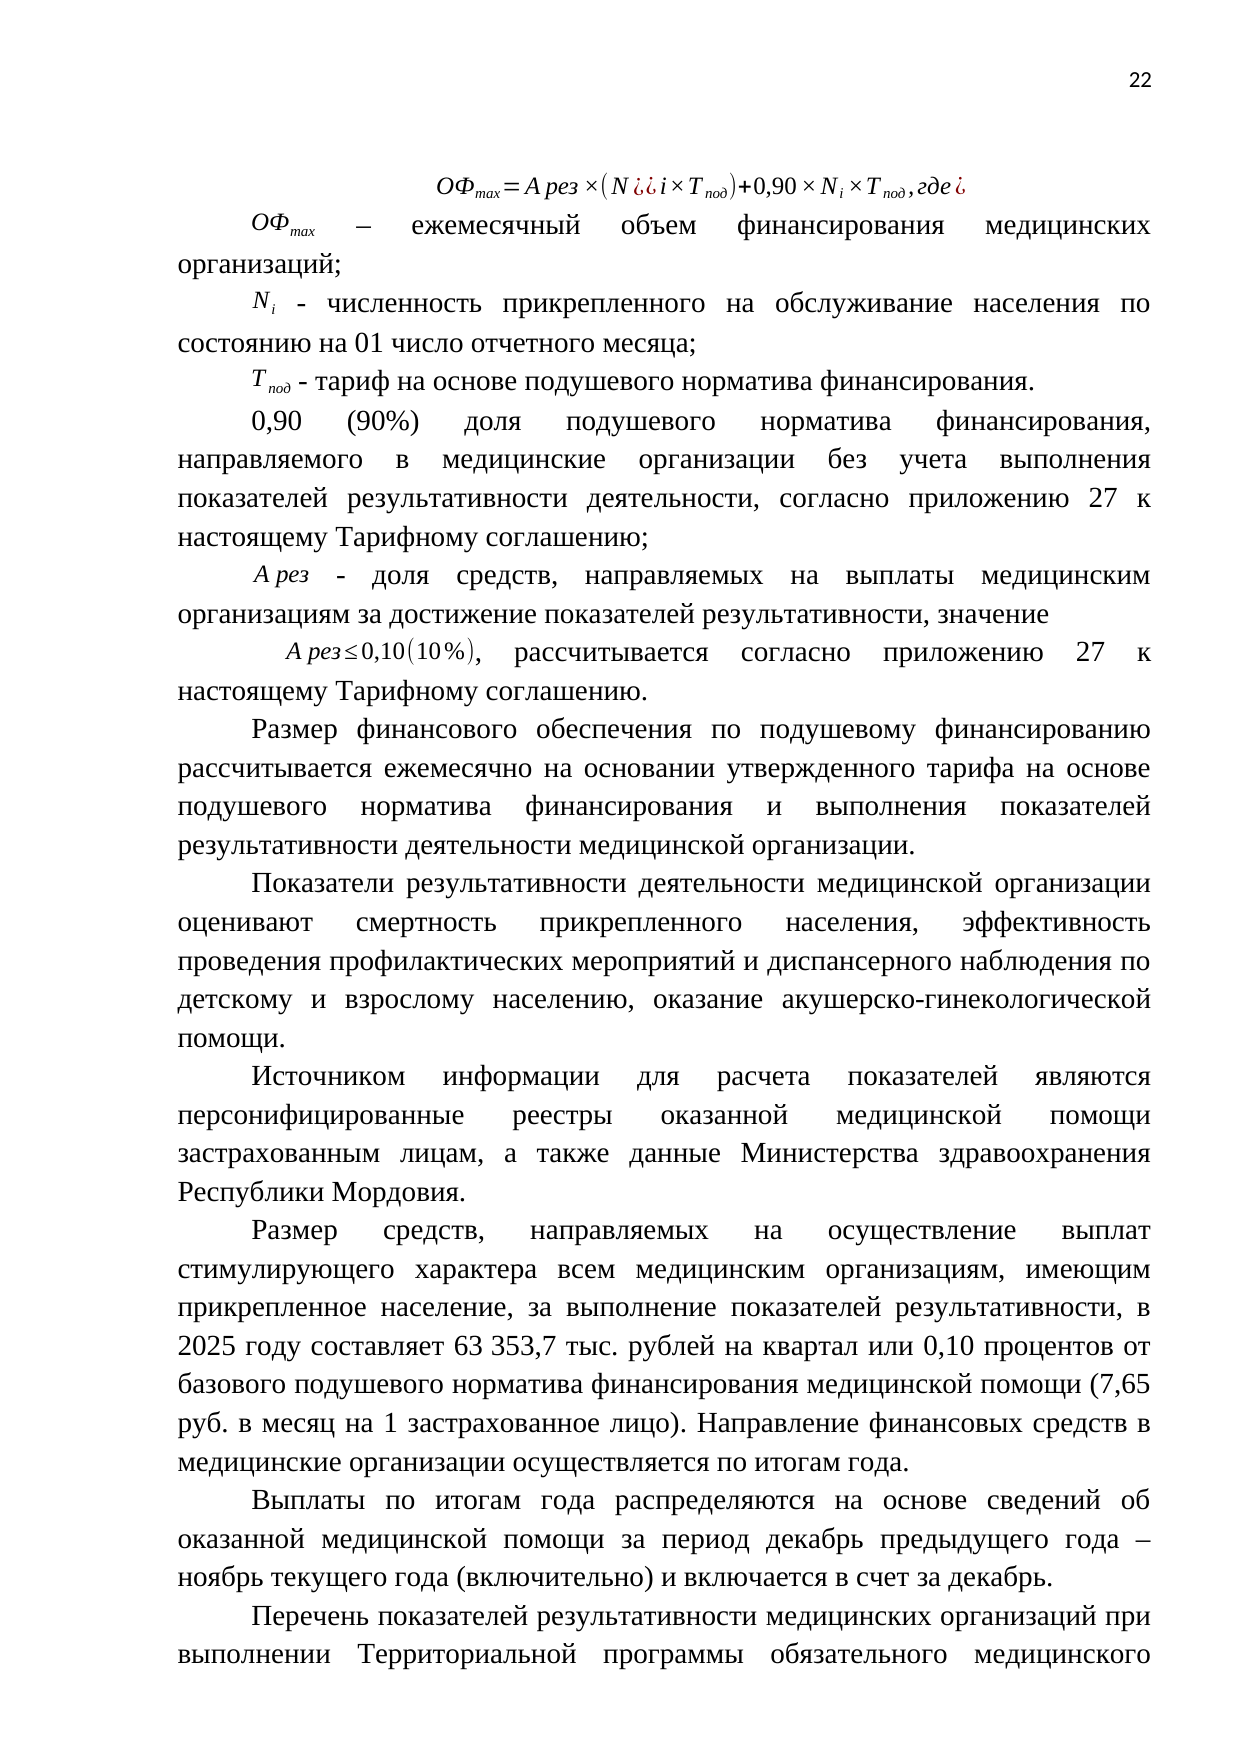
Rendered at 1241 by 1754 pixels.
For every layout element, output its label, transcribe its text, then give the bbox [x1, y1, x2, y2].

text Источником информации для расчета показателей являются персонифицированные реестры оказанной медицинской помощи застрахованным лицам, а также данные Министерства здравоохранения Республики Мордовия. [177, 1058, 1152, 1207]
text - тариф на основе подушевого норматива финансирования. [177, 363, 1152, 398]
text - численность прикрепленного на обслуживание населения по состоянию на 01 число отчетного месяца; [177, 285, 1152, 358]
text Размер средств, направляемых на осуществление выплат стимулирующего характера всем медицинским организациям, имеющим прикрепленное население, за выполнение показателей результативности, в 2025 году составляет 63 353,7 тыс. рублей на квартал или 0,10 процентов от базового подушевого норматива финансирования медицинской помощи (7,65 руб. в месяц на 1 застрахованное лицо). Направление финансовых средств в медицинские организации осуществляется по итогам года. [177, 1212, 1152, 1477]
text Размер финансового обеспечения по подушевому финансированию рассчитывается ежемесячно на основании утвержденного тарифа на основе подушевого норматива финансирования и выполнения показателей результативности деятельности медицинской организации. [177, 711, 1152, 861]
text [177, 1598, 1152, 1670]
text – ежемесячный объем финансирования медицинских организаций; [177, 207, 1152, 280]
text , рассчитывается согласно приложению 27 к настоящему Тарифному соглашению. [177, 634, 1152, 706]
text - доля средств, направляемых на выплаты медицинским организациям за достижение показателей результативности, значение [177, 557, 1152, 629]
text Показатели результативности деятельности медицинской организации оценивают смертность прикрепленного населения, эффективность проведения профилактических мероприятий и диспансерного наблюдения по детскому и взрослому населению, оказание акушерско-гинекологической помощи. [177, 866, 1152, 1053]
text 0,90 (90%) доля подушевого норматива финансирования, направляемого в медицинские организации без учета выполнения показателей результативности деятельности, согласно приложению 27 к настоящему Тарифному соглашению; [177, 403, 1152, 552]
text Выплаты по итогам года распределяются на основе сведений об оказанной медицинской помощи за период декабрь предыдущего года – ноябрь текущего года (включительно) и включается в счет за декабрь. [177, 1482, 1152, 1593]
